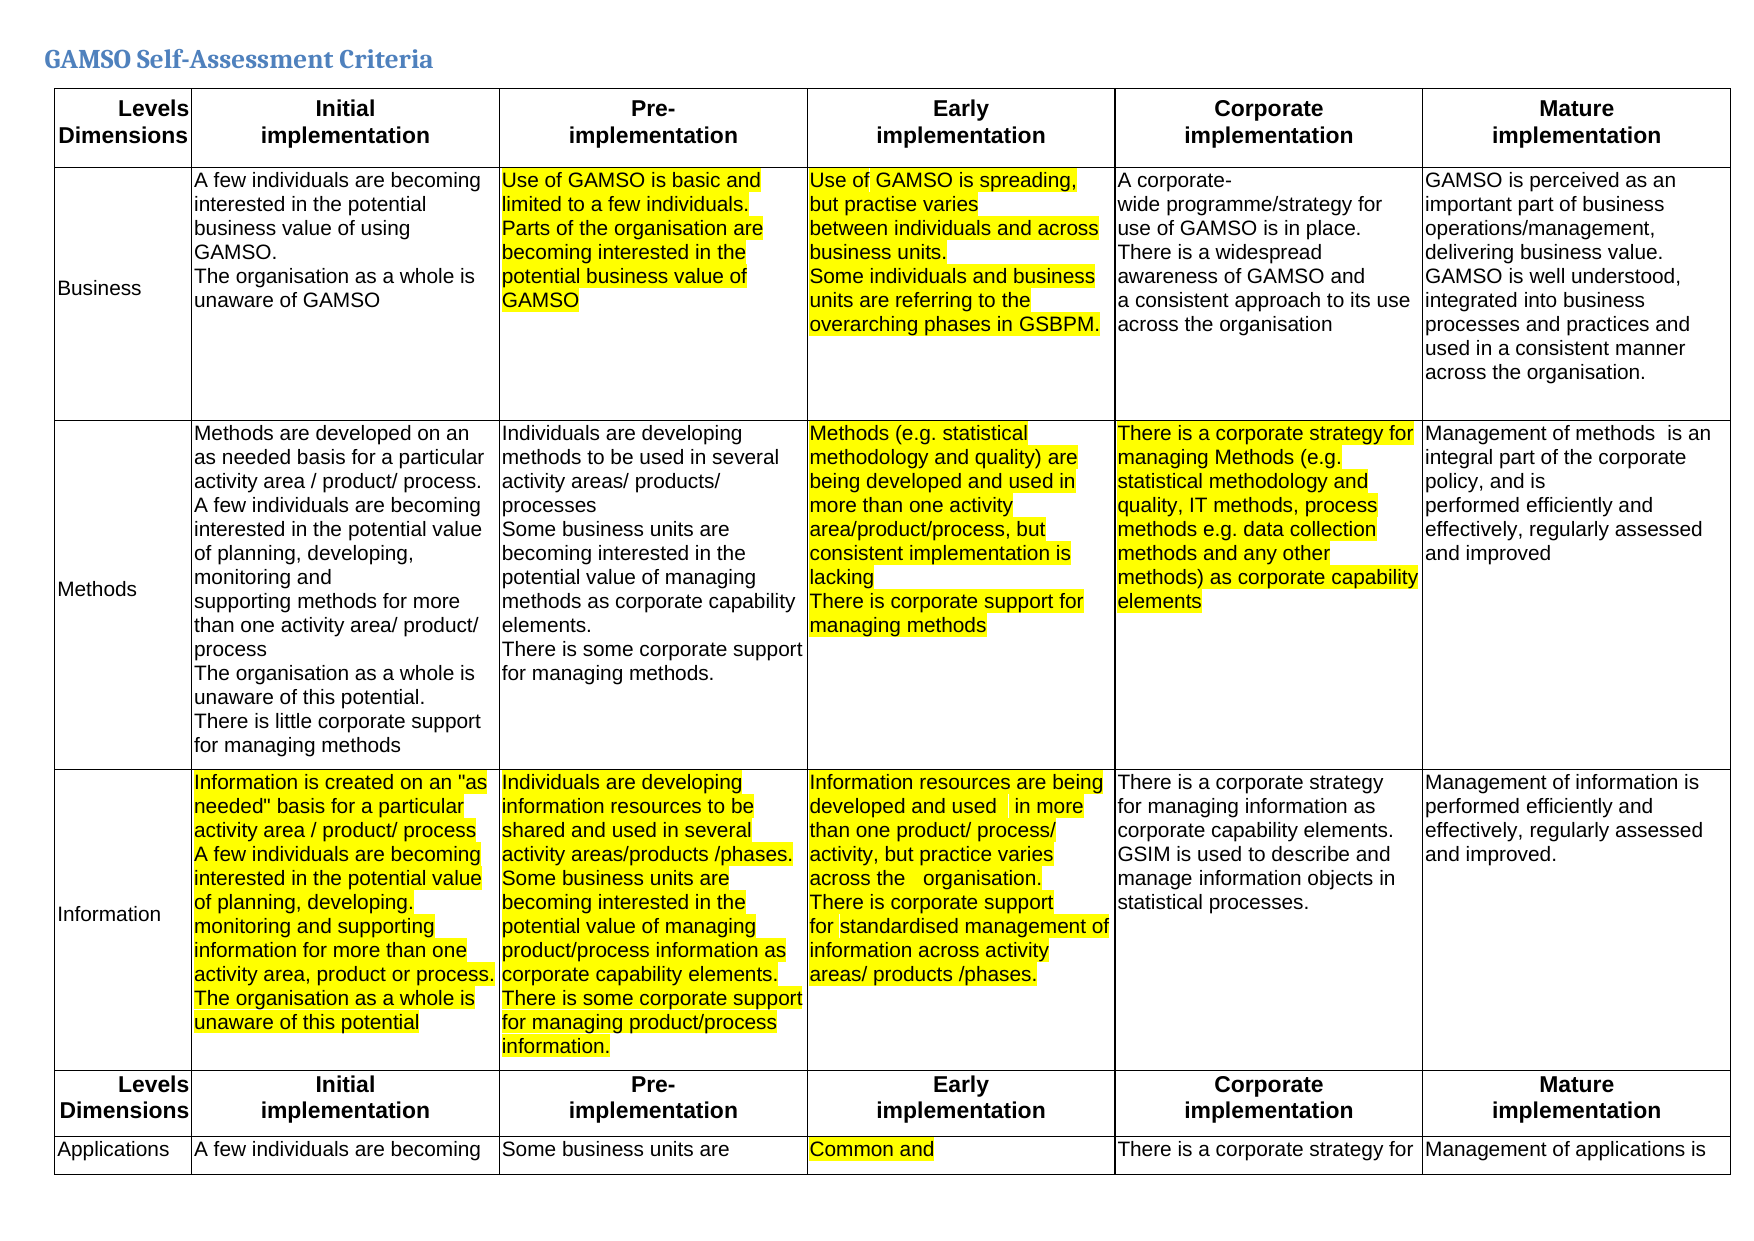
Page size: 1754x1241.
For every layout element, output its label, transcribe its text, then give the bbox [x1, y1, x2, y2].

table_cell Levels Dimensions [55, 1071, 191, 1136]
table_cell Information resources are being developed and used in more than one product/ process/ activity, but practice varies across the organisation. There is corporate support for standardised management of information across activity areas/ products /phases. [808, 770, 1114, 1070]
table_cell Information [55, 770, 191, 1070]
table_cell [808, 1137, 1114, 1174]
table_header Early implementation [808, 89, 1114, 167]
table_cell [500, 1137, 807, 1174]
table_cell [1116, 1137, 1422, 1174]
table_cell There is a corporate strategy for managing information as corporate capability elements. GSIM is used to describe and manage information objects in statistical processes. [1116, 770, 1422, 1070]
table_cell Use of GAMSO is basic and limited to a few individuals. Parts of the organisation are becoming interested in the potential business value of GAMSO [500, 168, 807, 420]
table_header Pre- implementation [500, 89, 807, 167]
table_cell Use of GAMSO is spreading, but practise varies between individuals and across business units. Some individuals and business units are referring to the overarching phases in GSBPM. [808, 168, 1114, 420]
table_cell Early implementation [808, 1071, 1114, 1136]
table_header Mature implementation [1423, 89, 1730, 167]
table_cell Management of information is performed efficiently and effectively, regularly assessed and improved. [1423, 770, 1730, 1070]
table_cell Pre- implementation [500, 1071, 807, 1136]
table_cell Mature implementation [1423, 1071, 1730, 1136]
table_cell Methods (e.g. statistical methodology and quality) are being developed and used in more than one activity area/product/process, but consistent implementation is lacking There is corporate support for managing methods [808, 421, 1114, 769]
table_cell Methods [55, 421, 191, 769]
table_cell Methods are developed on an as needed basis for a particular activity area / product/ process. A few individuals are becoming interested in the potential value of planning, developing, monitoring and supporting methods for more than one activity area/ product/ process The organisation as a whole is unaware of this potential. There is little corporate support for managing methods [192, 421, 499, 769]
table_cell Individuals are developing information resources to be shared and used in several activity areas/products /phases. Some business units are becoming interested in the potential value of managing product/process information as corporate capability elements. There is some corporate support for managing product/process information. [500, 770, 807, 1070]
table_cell Business [55, 168, 191, 420]
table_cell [1423, 1137, 1730, 1174]
table_cell Corporate implementation [1116, 1071, 1422, 1136]
table_cell Information is created on an "as needed" basis for a particular activity area / product/ process A few individuals are becoming interested in the potential value of planning, developing. monitoring and supporting information for more than one activity area, product or process. The organisation as a whole is unaware of this potential [192, 770, 499, 1070]
table_cell GAMSO is perceived as an important part of business operations/management, delivering business value. GAMSO is well understood, integrated into business processes and practices and used in a consistent manner across the organisation. [1423, 168, 1730, 420]
table_header Corporate implementation [1116, 89, 1422, 167]
subtitle GAMSO Self-Assessment Criteria [44, 44, 1665, 76]
table_cell A corporate-wide programme/strategy for use of GAMSO is in place. There is a widespread awareness of GAMSO and a consistent approach to its use across the organisation [1116, 168, 1422, 420]
table_cell Initial implementation [192, 1071, 499, 1136]
table_header Initial implementation [192, 89, 499, 167]
table_cell Individuals are developing methods to be used in several activity areas/ products/ processes Some business units are becoming interested in the potential value of managing methods as corporate capability elements. There is some corporate support for managing methods. [500, 421, 807, 769]
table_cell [192, 1137, 499, 1174]
table_cell There is a corporate strategy for managing Methods (e.g. statistical methodology and quality, IT methods, process methods e.g. data collection methods and any other methods) as corporate capability elements [1116, 421, 1422, 769]
table_cell A few individuals are becoming interested in the potential business value of using GAMSO. The organisation as a whole is unaware of GAMSO [192, 168, 499, 420]
table_cell Management of methods is an integral part of the corporate policy, and is performed efficiently and effectively, regularly assessed and improved [1423, 421, 1730, 769]
table_cell Applications [55, 1137, 191, 1174]
table_header Levels Dimensions [55, 89, 191, 167]
